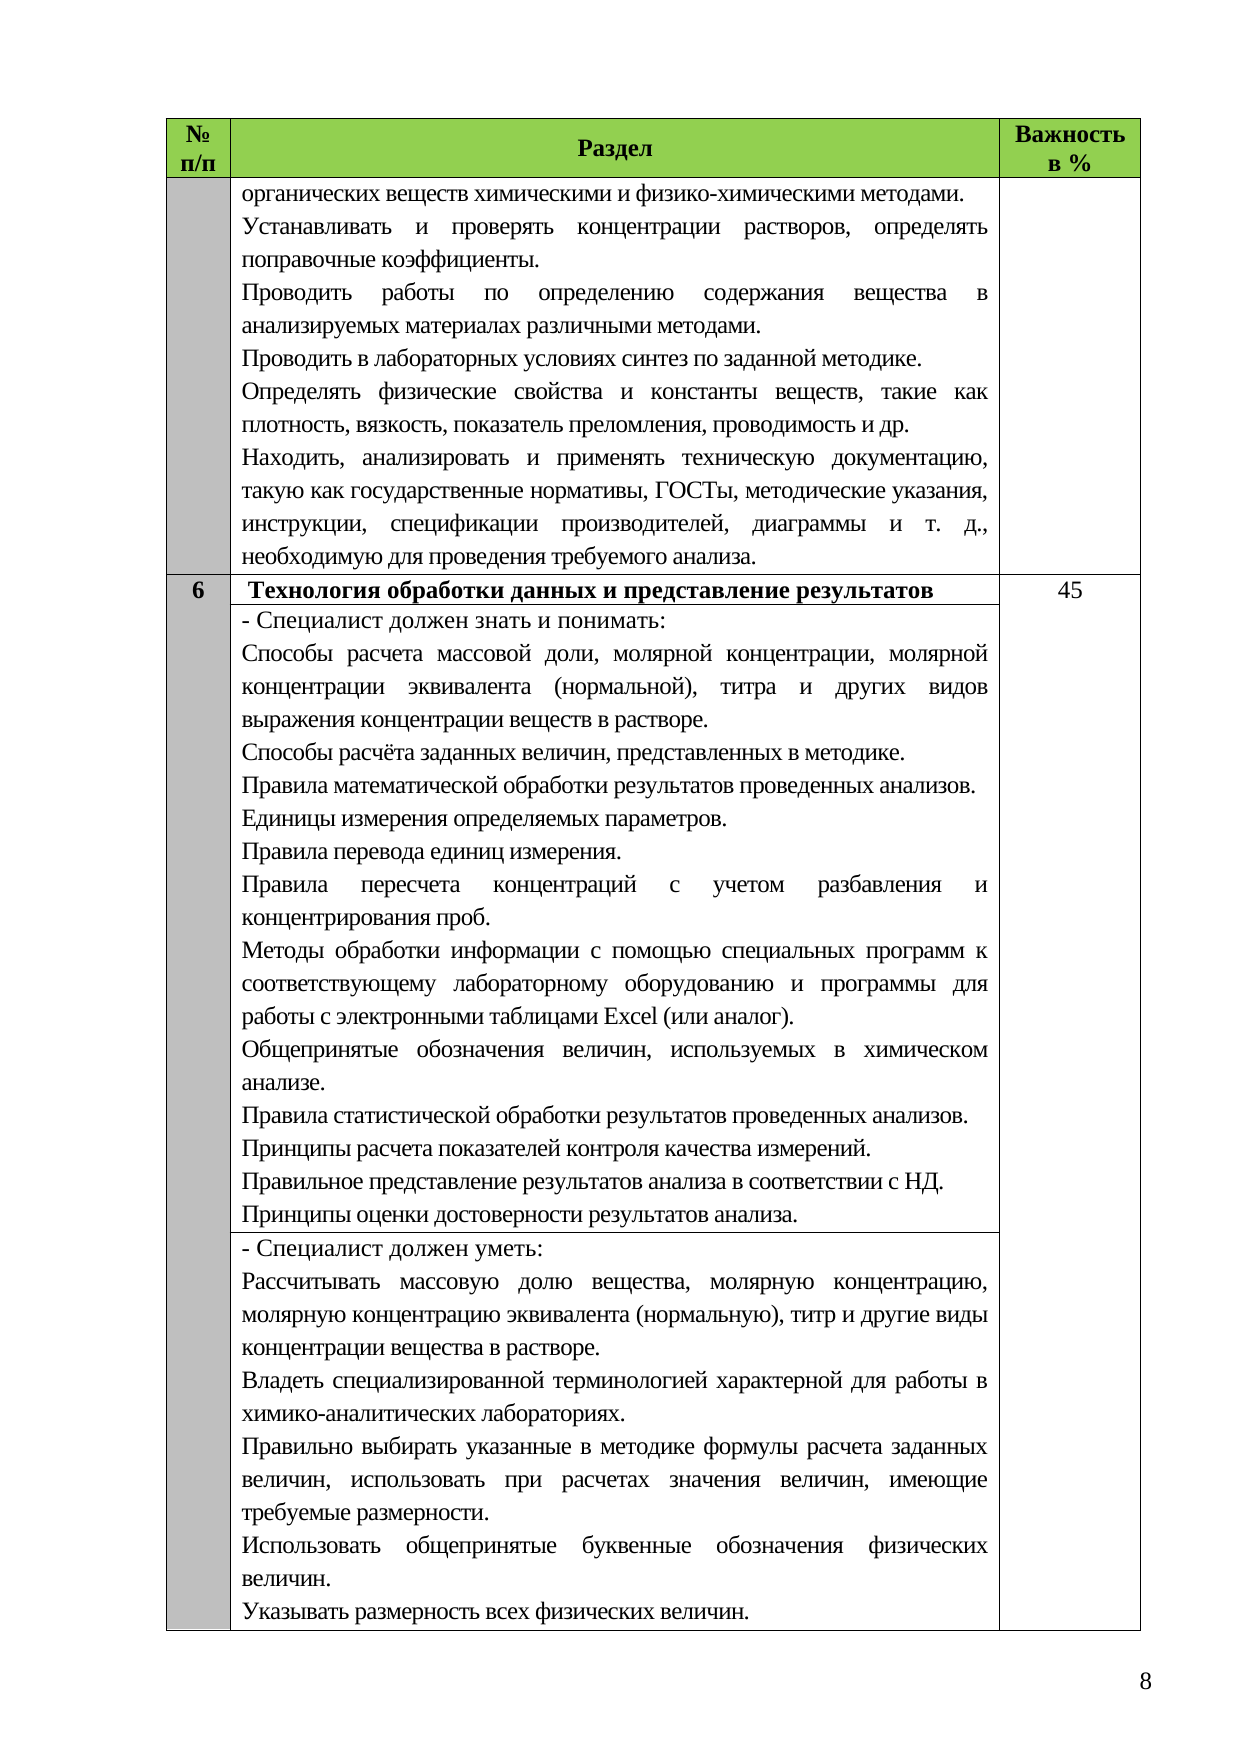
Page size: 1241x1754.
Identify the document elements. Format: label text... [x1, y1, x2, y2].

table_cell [231, 178, 999, 574]
table_cell 45 [1000, 575, 1140, 1629]
table_cell - Специалист должен знать и понимать: Способы расчета массовой доли, молярной концентрации, молярной концентрации эквивалента (нормальной), титра и других видов выражения концентрации веществ в растворе. Способы расчёта заданных величин, представленных в методике. Правила математической обработки результатов проведенных анализов. Единицы измерения определяемых параметров. Правила перевода единиц измерения. Правила пересчета концентраций с учетом разбавления и концентрирования проб. Методы обработки информации с помощью специальных программ к соответствующему лабораторному оборудованию и программы для работы с электронными таблицами Excel (или аналог). Общепринятые обозначения величин, используемых в химическом анализе. Правила статистической обработки результатов проведенных анализов. Принципы расчета показателей контроля качества измерений. Правильное представление результатов анализа в соответствии с НД. Принципы оценки достоверности результатов анализа. [231, 605, 999, 1232]
table_header № п/п [167, 119, 230, 177]
table_header Раздел [231, 119, 999, 177]
table_cell Технология обработки данных и представление результатов [231, 575, 999, 604]
table_header Важность в % [1000, 119, 1140, 177]
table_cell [231, 1233, 999, 1629]
table_cell 6 [167, 575, 230, 1629]
